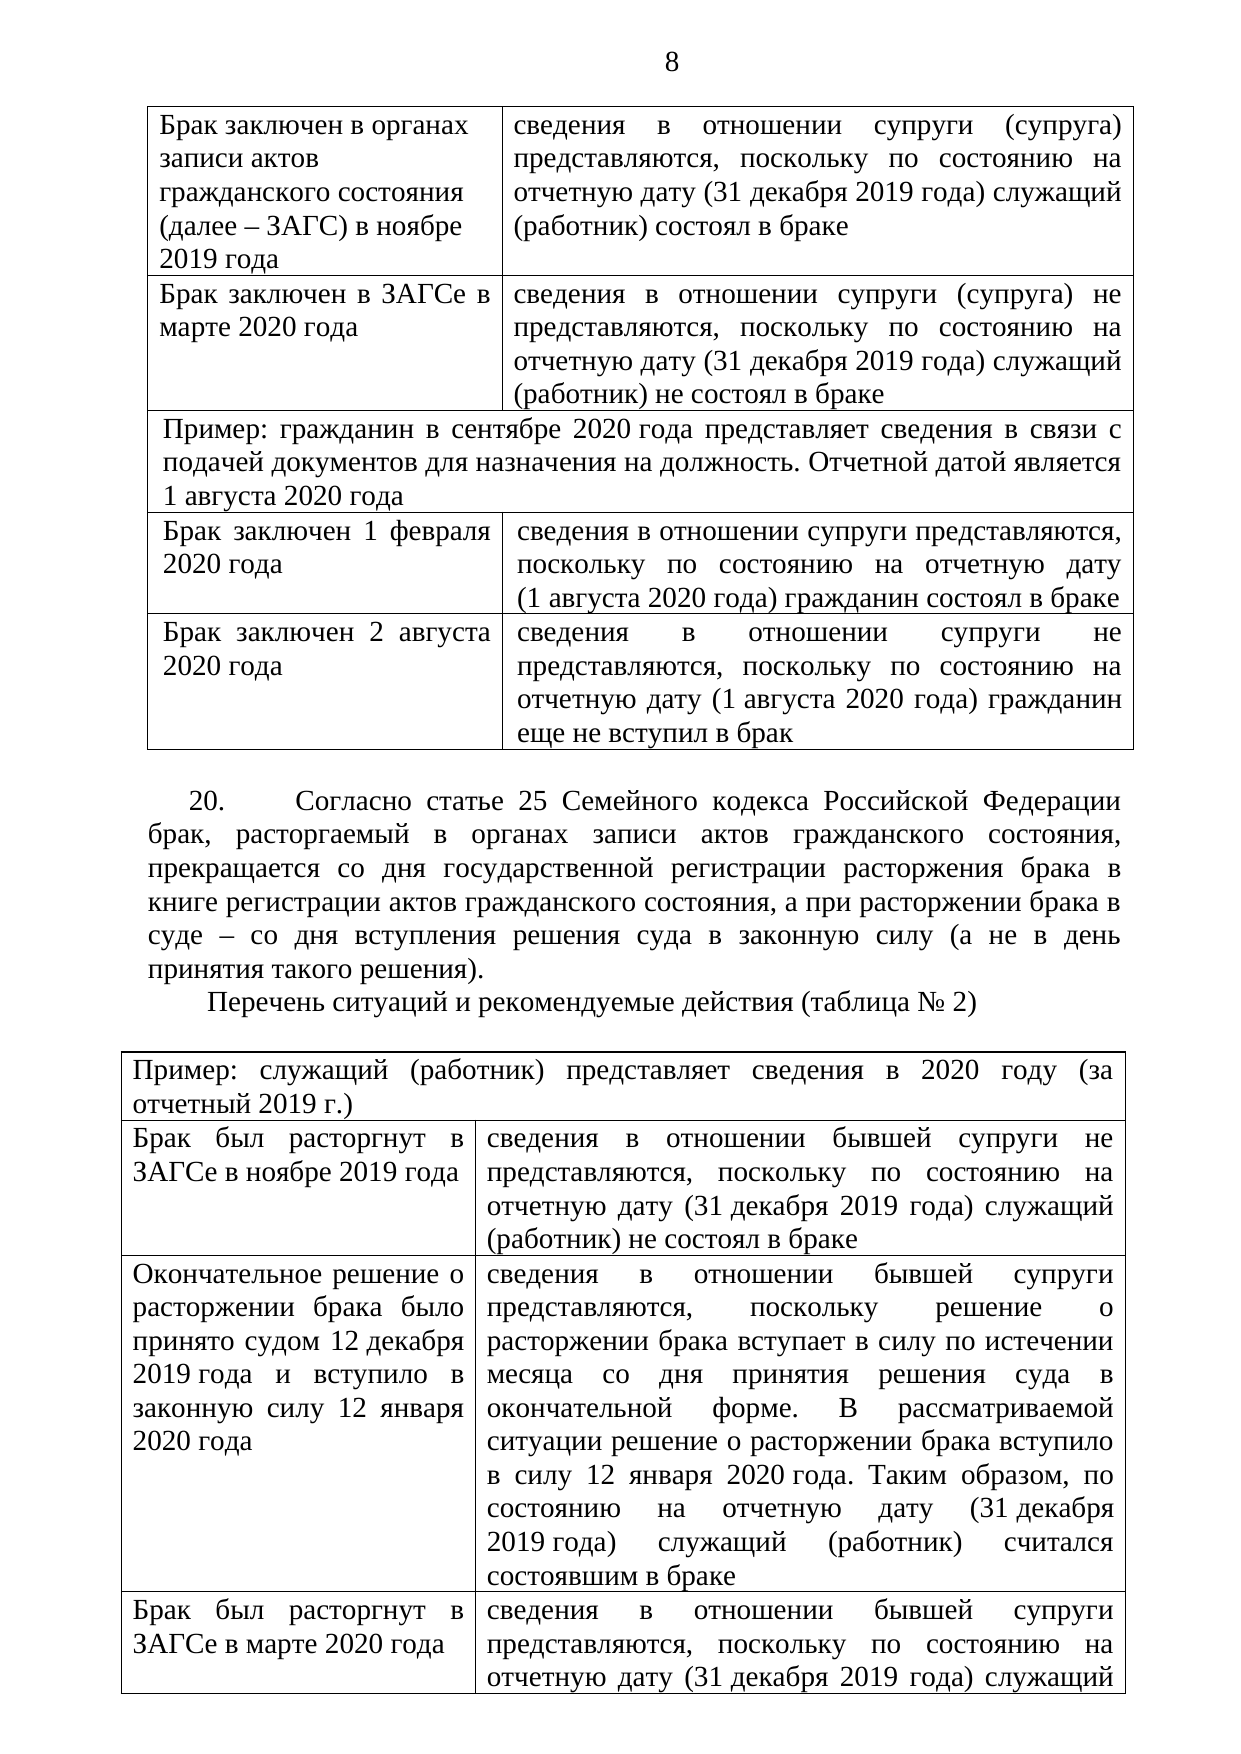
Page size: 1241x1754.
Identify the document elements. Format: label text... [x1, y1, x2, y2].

table_header Пример: служащий (работник) представляет сведения в 2020 году (за отчетный 2019 г.) [122, 1053, 1125, 1119]
list Согласно статье 25 Семейного кодекса Российской Федерации брак, расторгаемый в органах записи актов гражданского состояния, прекращается со дня государственной регистрации расторжения брака в книге регистрации актов гражданского состояния, а при расторжении брака в суде – со дня вступления решения суда в законную силу (а не в день принятия такого решения). [148, 783, 1122, 984]
table_cell Брак заключен в ЗАГСе в марте 2020 года [148, 276, 502, 410]
table_cell Брак заключен 1 февраля 2020 года [148, 513, 502, 613]
table_cell Брак заключен в органах записи актов гражданского состояния (далее – ЗАГС) в ноябре 2019 года [148, 107, 502, 275]
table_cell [122, 1592, 475, 1693]
table_cell сведения в отношении супруги (супруга) не представляются, поскольку по состоянию на отчетную дату (31 декабря 2019 года) служащий (работник) не состоял в браке [503, 276, 1133, 410]
table_cell Пример: гражданин в сентябре 2020 года представляет сведения в связи с подачей документов для назначения на должность. Отчетной датой является 1 августа 2020 года [148, 411, 1133, 512]
table_cell сведения в отношении супруги представляются, поскольку по состоянию на отчетную дату (1 августа 2020 года) гражданин состоял в браке [503, 513, 1133, 613]
table_cell сведения в отношении бывшей супруги представляются, поскольку решение о расторжении брака вступает в силу по истечении месяца со дня принятия решения суда в окончательной форме. В рассматриваемой ситуации решение о расторжении брака вступило в силу 12 января 2020 года. Таким образом, по состоянию на отчетную дату (31 декабря 2019 года) служащий (работник) считался состоявшим в браке [476, 1256, 1125, 1591]
table_cell сведения в отношении бывшей супруги не представляются, поскольку по состоянию на отчетную дату (31 декабря 2019 года) служащий (работник) не состоял в браке [476, 1121, 1125, 1255]
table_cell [476, 1592, 1125, 1693]
table_cell Брак был расторгнут в ЗАГСе в ноябре 2019 года [122, 1121, 475, 1255]
text Перечень ситуаций и рекомендуемые действия (таблица № 2) [148, 984, 1122, 1018]
table_cell Брак заключен 2 августа 2020 года [148, 614, 502, 748]
table_cell сведения в отношении супруги не представляются, поскольку по состоянию на отчетную дату (1 августа 2020 года) гражданин еще не вступил в брак [503, 614, 1133, 748]
table_cell Окончательное решение о расторжении брака было принято судом 12 декабря 2019 года и вступило в законную силу 12 января 2020 года [122, 1256, 475, 1591]
table_cell сведения в отношении супруги (супруга) представляются, поскольку по состоянию на отчетную дату (31 декабря 2019 года) служащий (работник) состоял в браке [503, 107, 1133, 275]
